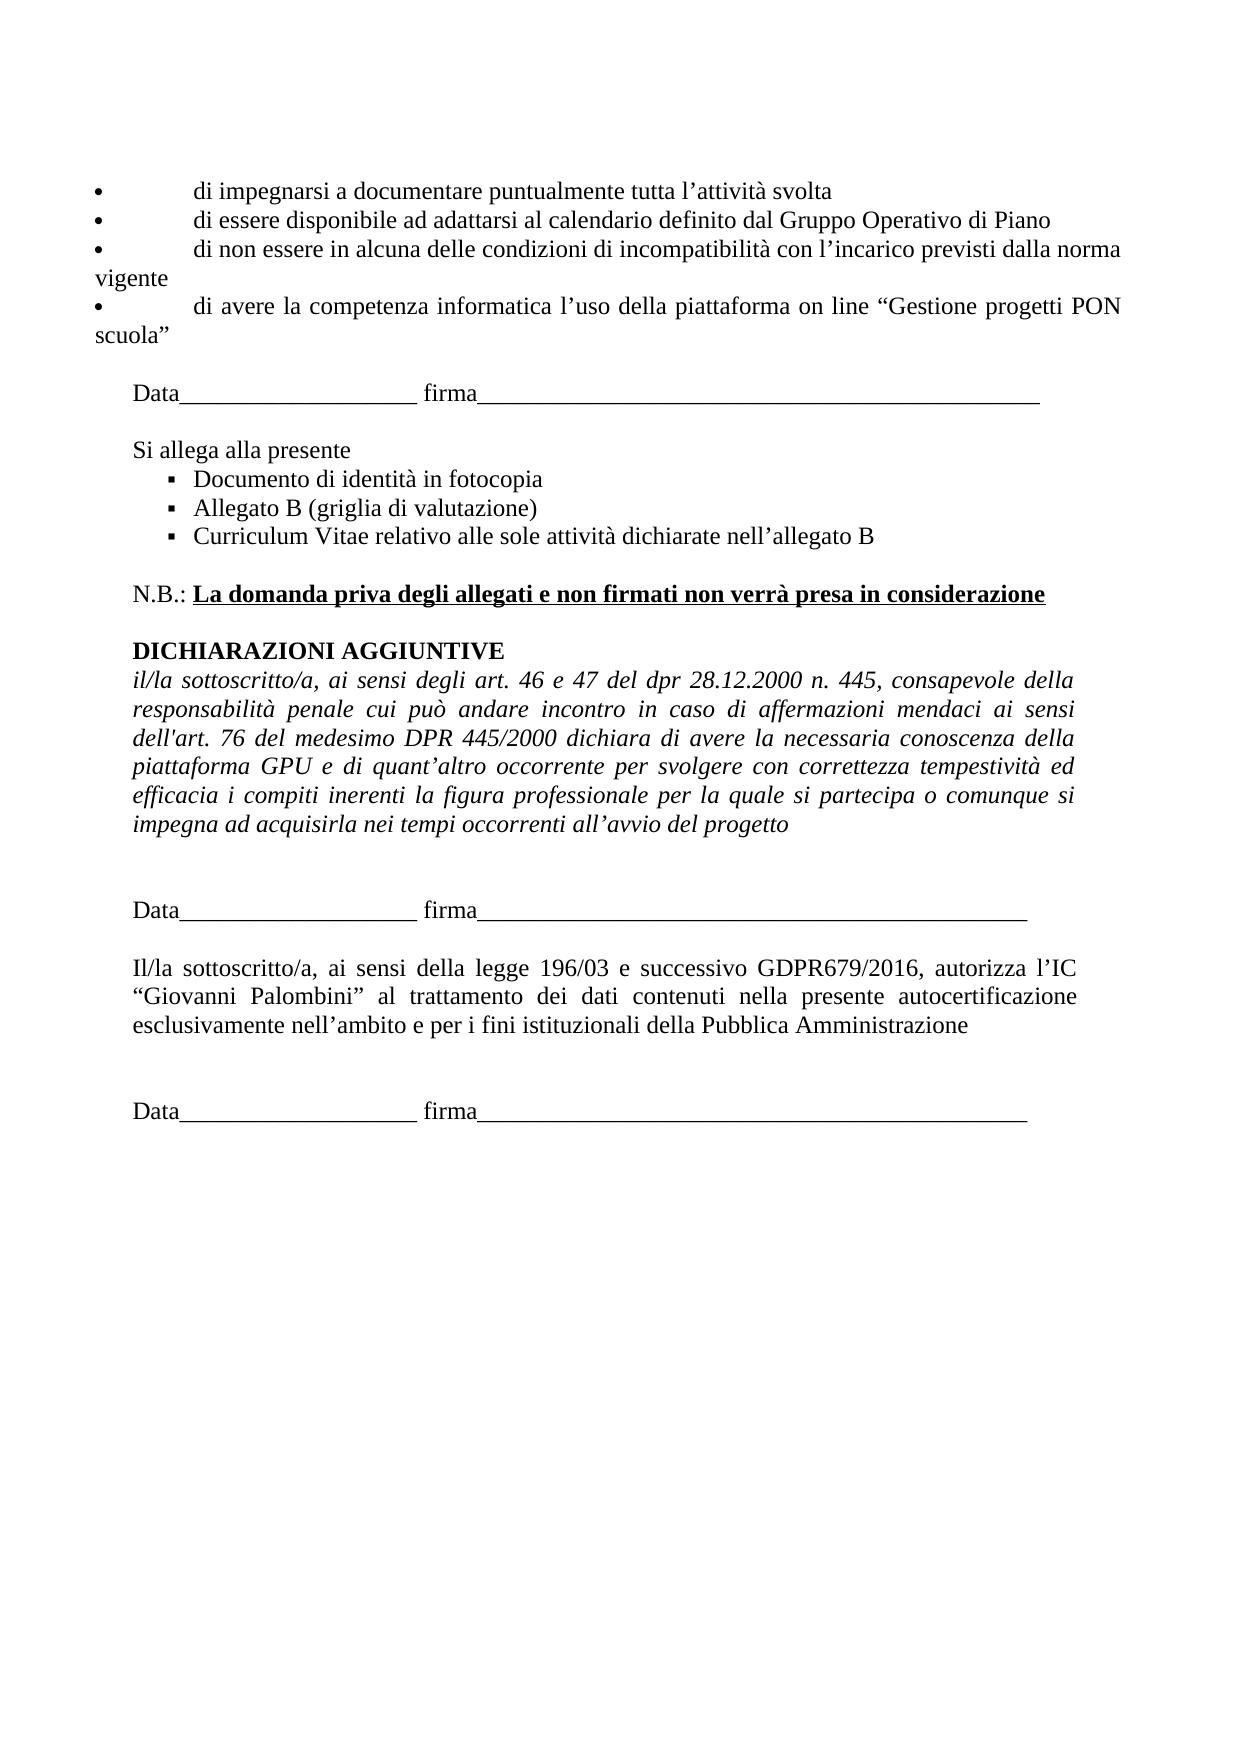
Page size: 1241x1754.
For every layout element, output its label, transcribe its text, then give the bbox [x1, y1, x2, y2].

text DICHIARAZIONI AGGIUNTIVE [132, 636, 1078, 665]
list di non essere in alcuna delle condizioni di incompatibilità con l’incarico previsti dalla norma vigente [95, 234, 1122, 291]
text N.B.: La domanda priva degli allegati e non firmati non verrà presa in considerazione [132, 579, 1078, 608]
text Si allega alla presente [132, 435, 1078, 464]
list di essere disponibile ad adattarsi al calendario definito dal Gruppo Operativo di Piano [95, 205, 1122, 234]
list di impegnarsi a documentare puntualmente tutta l’attività svolta [95, 176, 1122, 205]
text il/la sottoscritto/a, ai sensi degli art. 46 e 47 del dpr 28.12.2000 n. 445, consapevole della responsabilità penale cui può andare incontro in caso di affermazioni mendaci ai sensi dell'art. 76 del medesimo DPR 445/2000 dichiara di avere la necessaria conoscenza della piattaforma GPU e di quant’altro occorrente per svolgere con correttezza tempestività ed efficacia i compiti inerenti la figura professionale per la quale si partecipa o comunque si impegna ad acquisirla nei tempi occorrenti all’avvio del progetto [132, 665, 1078, 838]
text Il/la sottoscritto/a, ai sensi della legge 196/03 e successivo GDPR679/2016, autorizza l’IC “Giovanni Palombini” al trattamento dei dati contenuti nella presente autocertificazione esclusivamente nell’ambito e per i fini istituzionali della Pubblica Amministrazione [132, 953, 1078, 1039]
text Data___________________ firma_____________________________________________ [132, 378, 1078, 406]
list Allegato B (griglia di valutazione) [132, 493, 1122, 521]
list Documento di identità in fotocopia [132, 464, 1122, 493]
list di avere la competenza informatica l’uso della piattaforma on line “Gestione progetti PON scuola” [95, 291, 1122, 349]
list Curriculum Vitae relativo alle sole attività dichiarate nell’allegato B [132, 521, 1122, 550]
text Data___________________ firma____________________________________________ [132, 1096, 1078, 1125]
text Data___________________ firma____________________________________________ [132, 895, 1078, 924]
